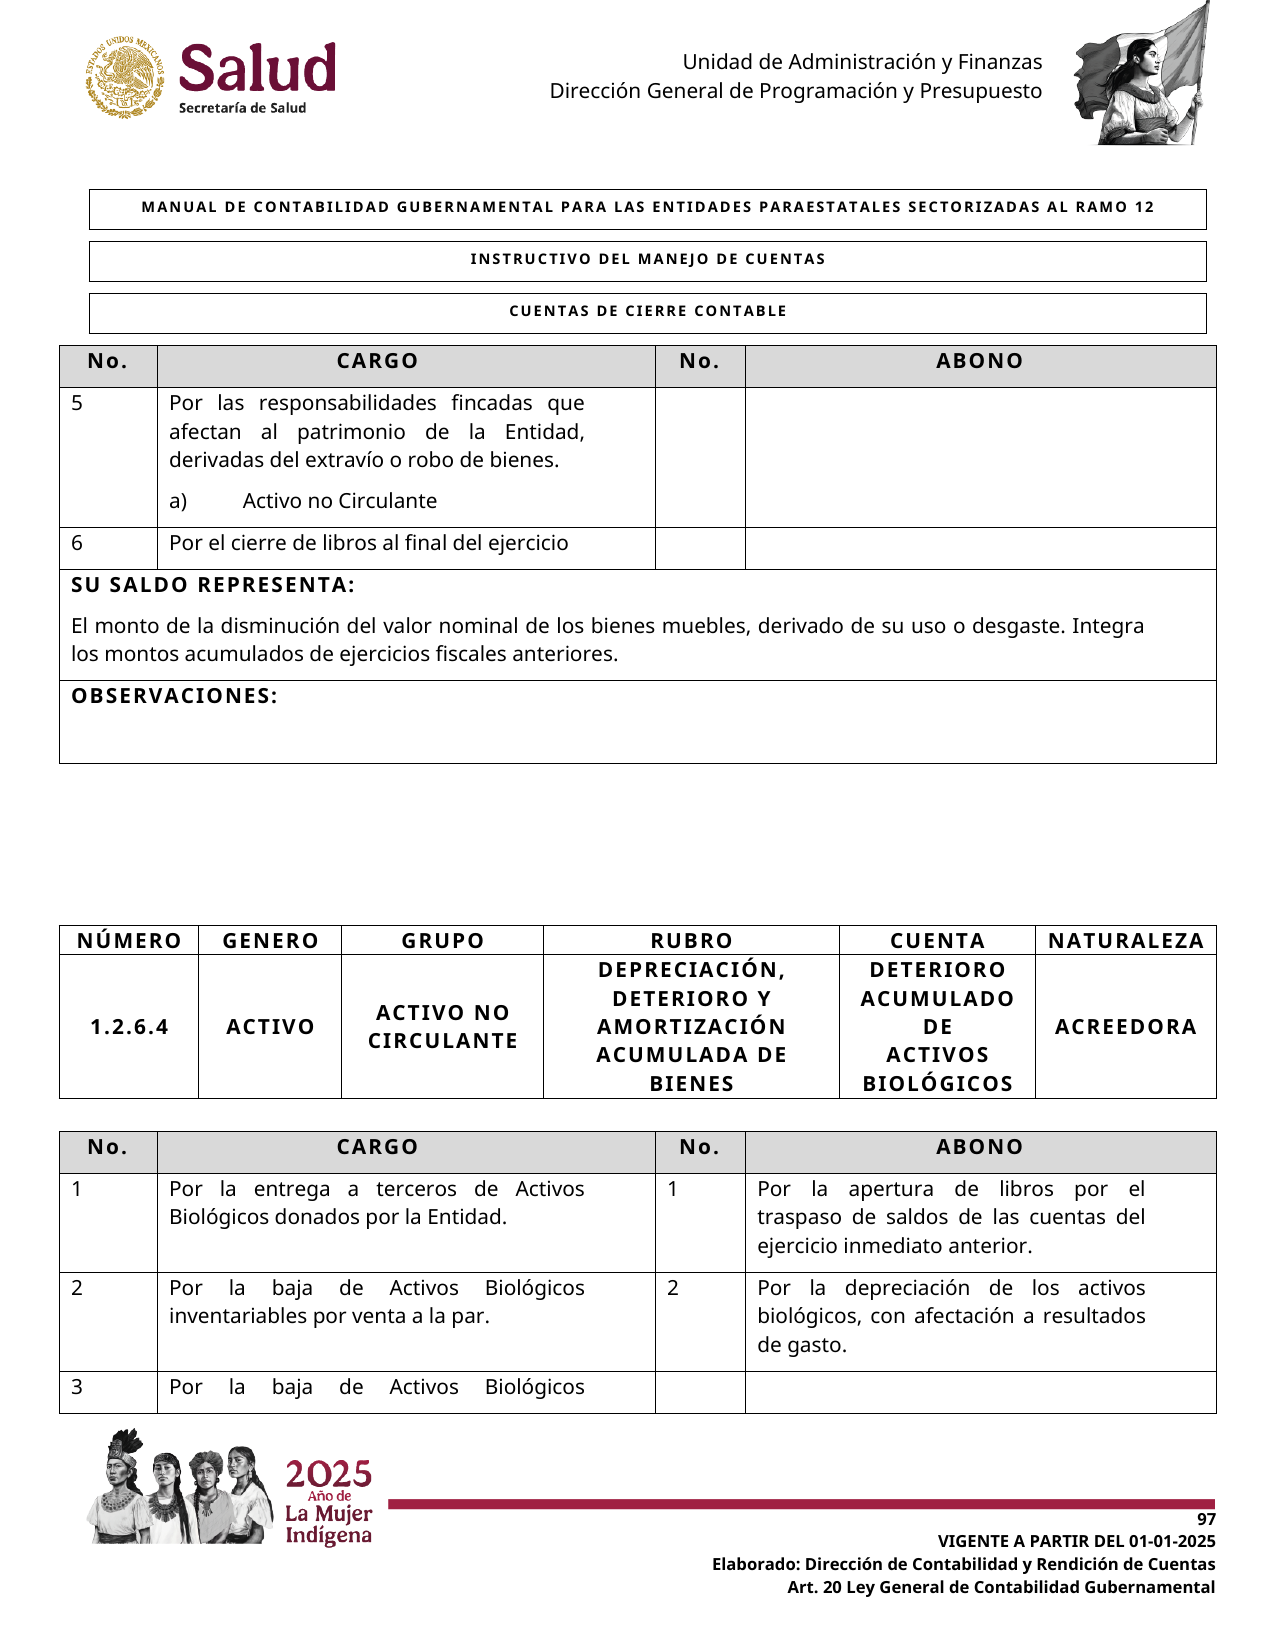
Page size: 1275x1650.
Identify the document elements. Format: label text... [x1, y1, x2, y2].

picture [9, 0, 1275, 1648]
table_cell Por la entrega a terceros de Activos Biológicos donados por la Entidad. [158, 1174, 655, 1272]
table_header GRUPO [342, 926, 543, 954]
table_cell 6 [60, 528, 157, 569]
table_cell DEPRECIACIÓN, DETERIORO Y AMORTIZACIÓN ACUMULADA DE BIENES [544, 955, 839, 1097]
table_header CARGO [158, 1132, 655, 1173]
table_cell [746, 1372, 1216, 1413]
table_cell Por la depreciación de los activos biológicos, con afectación a resultados de gasto. [746, 1273, 1216, 1371]
table_cell 1.2.6.4 [60, 955, 198, 1097]
table_cell SU SALDO REPRESENTA: El monto de la disminución del valor nominal de los bienes muebles, derivado de su uso o desgaste. Integra los montos acumulados de ejercicios fiscales anteriores. [60, 570, 1216, 680]
table_cell DETERIORO ACUMULADO DE ACTIVOS BIOLÓGICOS [840, 955, 1035, 1097]
table_cell 5 [60, 388, 157, 527]
table_header No. [60, 1132, 157, 1173]
table_cell 2 [60, 1273, 157, 1371]
table_cell Por la apertura de libros por el traspaso de saldos de las cuentas del ejercicio inmediato anterior. [746, 1174, 1216, 1272]
table_header No. [656, 346, 745, 387]
table_header NÚMERO [60, 926, 198, 954]
table_cell OBSERVACIONES: [60, 681, 1216, 763]
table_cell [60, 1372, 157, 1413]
table_header CUENTA [840, 926, 1035, 954]
table_cell 1 [656, 1174, 745, 1272]
table_cell [746, 528, 1216, 569]
table_cell Por el cierre de libros al final del ejercicio [158, 528, 655, 569]
table_cell [656, 528, 745, 569]
table_header GENERO [199, 926, 341, 954]
table_header NATURALEZA [1036, 926, 1216, 954]
table_cell Por las responsabilidades fincadas que afectan al patrimonio de la Entidad, derivadas del extravío o robo de bienes. a) Activo no Circulante [158, 388, 655, 527]
table_header No. [60, 346, 157, 387]
table_cell 1 [60, 1174, 157, 1272]
table_cell ACREEDORA [1036, 955, 1216, 1097]
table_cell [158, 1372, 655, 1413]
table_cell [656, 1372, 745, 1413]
table_cell ACTIVO [199, 955, 341, 1097]
table_header RUBRO [544, 926, 839, 954]
table_cell [656, 388, 745, 527]
table_header CARGO [158, 346, 655, 387]
table_cell [746, 388, 1216, 527]
table_cell 2 [656, 1273, 745, 1371]
table_header ABONO [746, 1132, 1216, 1173]
table_cell ACTIVO NO CIRCULANTE [342, 955, 543, 1097]
table_header ABONO [746, 346, 1216, 387]
table_header No. [656, 1132, 745, 1173]
table_cell Por la baja de Activos Biológicos inventariables por venta a la par. [158, 1273, 655, 1371]
